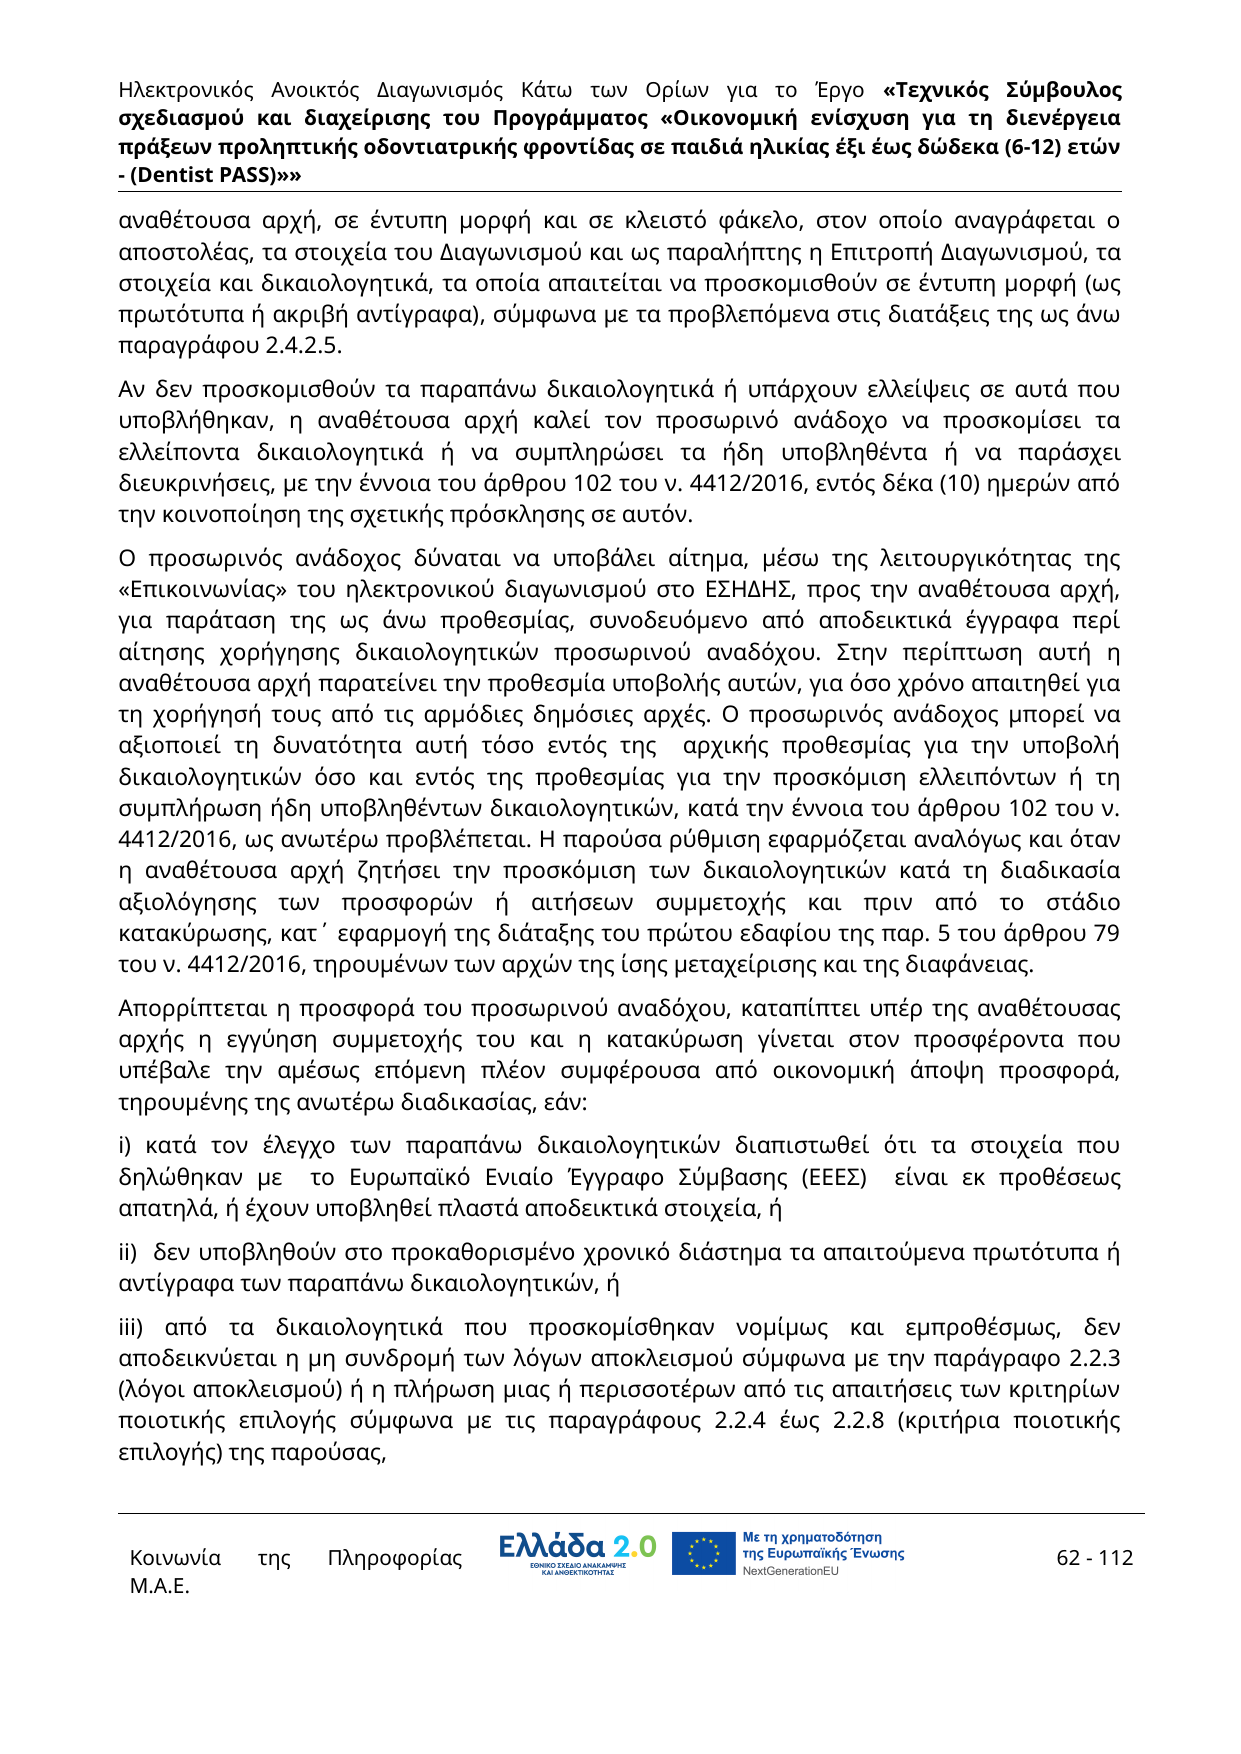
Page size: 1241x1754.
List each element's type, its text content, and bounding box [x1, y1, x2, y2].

text iii) από τα δικαιολογητικά που προσκομίσθηκαν νομίμως και εμπροθέσμως, δεν αποδεικνύεται η μη συνδρομή των λόγων αποκλεισμού σύμφωνα με την παράγραφο 2.2.3 (λόγοι αποκλεισμού) ή η πλήρωση μιας ή περισσοτέρων από τις απαιτήσεις των κριτηρίων ποιοτικής επιλογής σύμφωνα με τις παραγράφους 2.2.4 έως 2.2.8 (κριτήρια ποιοτικής επιλογής) της παρούσας, [118, 1311, 1122, 1467]
text i) κατά τον έλεγχο των παραπάνω δικαιολογητικών διαπιστωθεί ότι τα στοιχεία που δηλώθηκαν με το Ευρωπαϊκό Ενιαίο Έγγραφο Σύμβασης (ΕΕΕΣ) είναι εκ προθέσεως απατηλά, ή έχουν υποβληθεί πλαστά αποδεικτικά στοιχεία, ή [118, 1129, 1122, 1223]
text Αν δεν προσκομισθούν τα παραπάνω δικαιολογητικά ή υπάρχουν ελλείψεις σε αυτά που υπoβλήθηκαν, η αναθέτουσα αρχή καλεί τον προσωρινό ανάδοχο να προσκομίσει τα ελλείποντα δικαιολογητικά ή να συμπληρώσει τα ήδη υποβληθέντα ή να παράσχει διευκρινήσεις, με την έννοια του άρθρου 102 του ν. 4412/2016, εντός δέκα (10) ημερών από την κοινοποίηση της σχετικής πρόσκλησης σε αυτόν. [118, 373, 1122, 529]
text Απορρίπτεται η προσφορά του προσωρινού αναδόχου, καταπίπτει υπέρ της αναθέτουσας αρχής η εγγύηση συμμετοχής του και η κατακύρωση γίνεται στον προσφέροντα που υπέβαλε την αμέσως επόμενη πλέον συμφέρουσα από οικονομική άποψη προσφορά, τηρουμένης της ανωτέρω διαδικασίας, εάν: [118, 992, 1122, 1117]
picture [484, 1516, 919, 1591]
text ii) δεν υποβληθούν στο προκαθορισμένο χρονικό διάστημα τα απαιτούμενα πρωτότυπα ή αντίγραφα των παραπάνω δικαιολογητικών, ή [118, 1236, 1122, 1298]
text Ο προσωρινός ανάδοχος δύναται να υποβάλει αίτημα, μέσω της λειτουργικότητας της «Επικοινωνίας» του ηλεκτρονικού διαγωνισμού στο ΕΣΗΔΗΣ, προς την αναθέτουσα αρχή, για παράταση της ως άνω προθεσμίας, συνοδευόμενο από αποδεικτικά έγγραφα περί αίτησης χορήγησης δικαιολογητικών προσωρινού αναδόχου. Στην περίπτωση αυτή η αναθέτουσα αρχή παρατείνει την προθεσμία υποβολής αυτών, για όσο χρόνο απαιτηθεί για τη χορήγησή τους από τις αρμόδιες δημόσιες αρχές. Ο προσωρινός ανάδοχος μπορεί να αξιοποιεί τη δυνατότητα αυτή τόσο εντός της αρχικής προθεσμίας για την υποβολή δικαιολογητικών όσο και εντός της προθεσμίας για την προσκόμιση ελλειπόντων ή τη συμπλήρωση ήδη υποβληθέντων δικαιολογητικών, κατά την έννοια του άρθρου 102 του ν. 4412/2016, ως ανωτέρω προβλέπεται. Η παρούσα ρύθμιση εφαρμόζεται αναλόγως και όταν η αναθέτουσα αρχή ζητήσει την προσκόμιση των δικαιολογητικών κατά τη διαδικασία αξιολόγησης των προσφορών ή αιτήσεων συμμετοχής και πριν από το στάδιο κατακύρωσης, κατ΄ εφαρμογή της διάταξης του πρώτου εδαφίου της παρ. 5 του άρθρου 79 του ν. 4412/2016, τηρουμένων των αρχών της ίσης μεταχείρισης και της διαφάνειας. [118, 542, 1122, 979]
